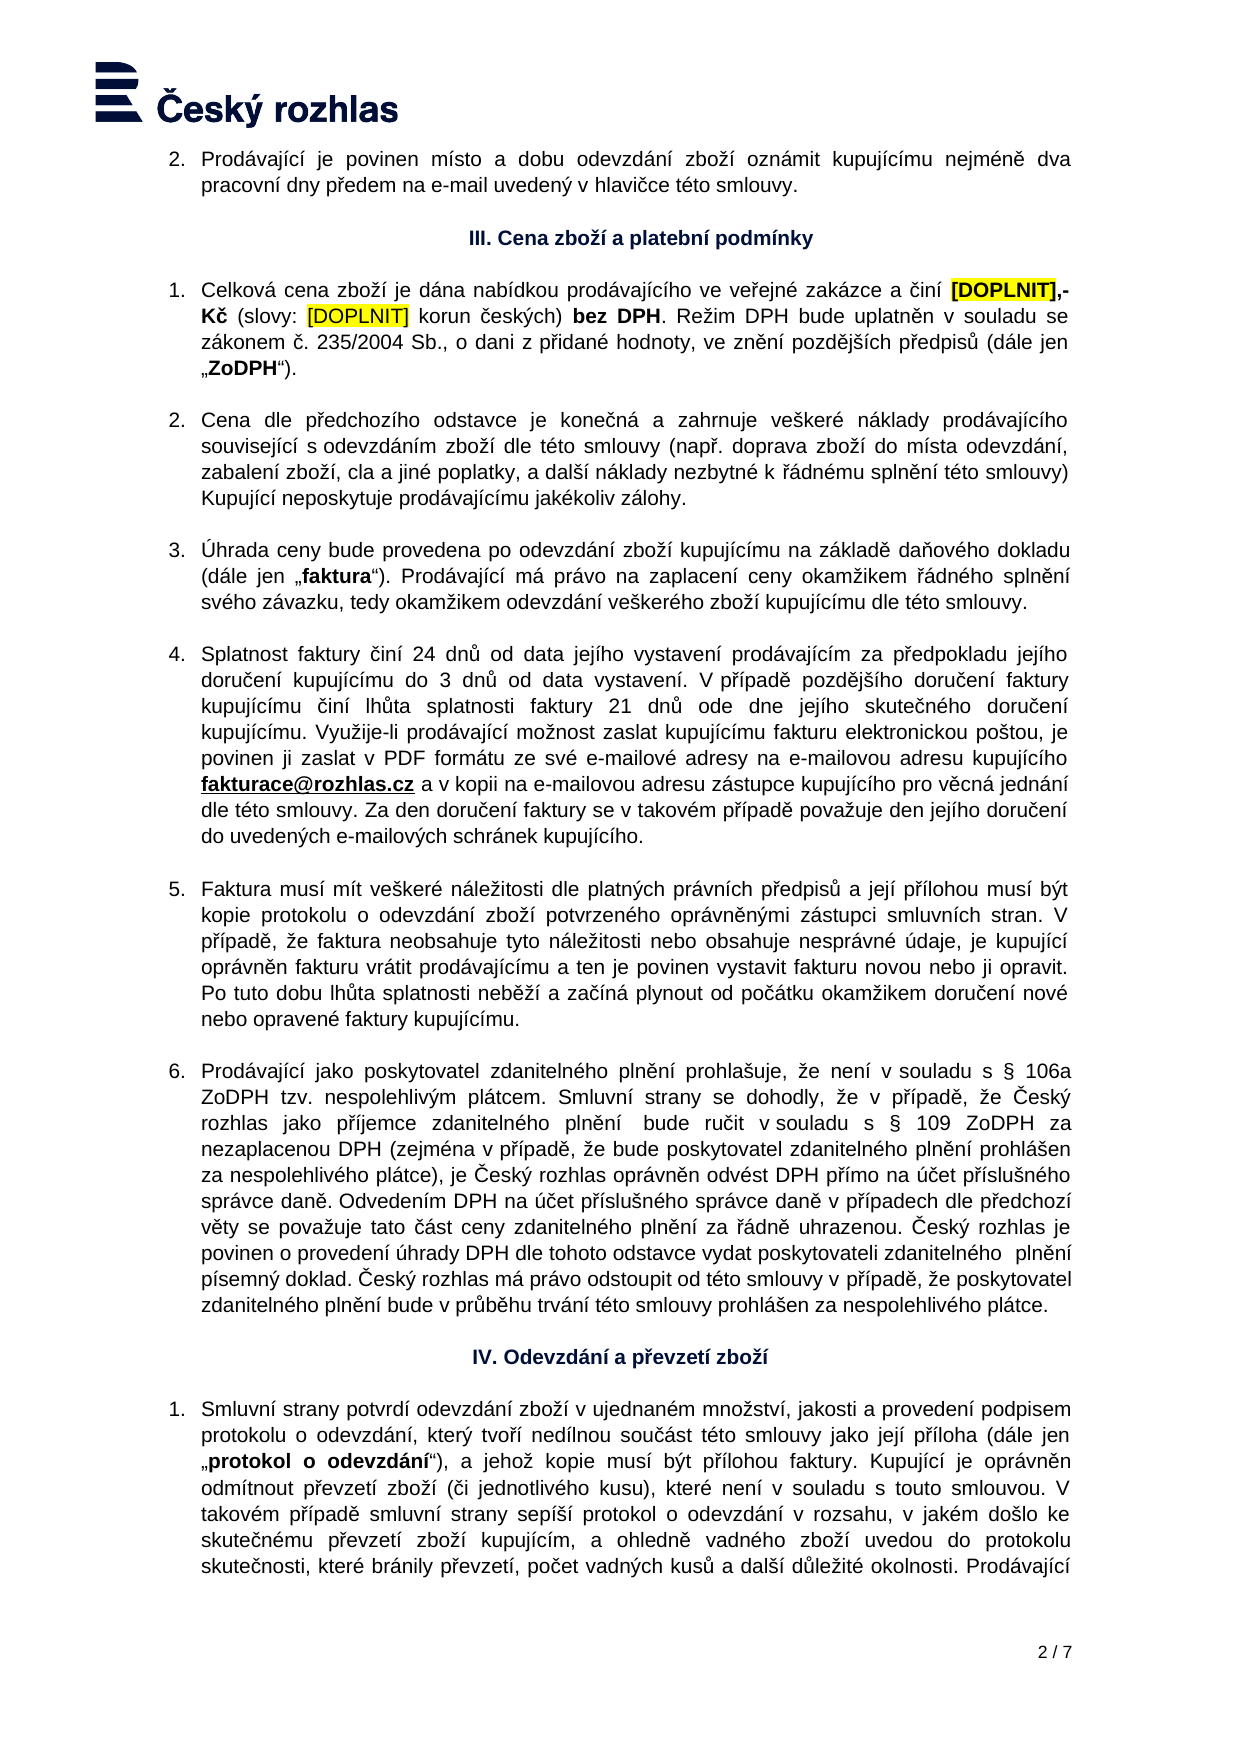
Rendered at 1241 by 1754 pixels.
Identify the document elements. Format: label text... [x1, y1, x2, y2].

list Faktura musí mít veškeré náležitosti dle platných právních předpisů a její přílohou musí být kopie protokolu o odevzdání zboží potvrzeného oprávněnými zástupci smluvních stran. V případě, že faktura neobsahuje tyto náležitosti nebo obsahuje nesprávné údaje, je kupující oprávněn fakturu vrátit prodávajícímu a ten je povinen vystavit fakturu novou nebo ji opravit. Po tuto dobu lhůta splatnosti neběží a začíná plynout od počátku okamžikem doručení nové nebo opravené faktury kupujícímu. [168, 875, 1069, 1031]
list Úhrada ceny bude provedena po odevzdání zboží kupujícímu na základě daňového dokladu (dále jen „faktura“). Prodávající má právo na zaplacení ceny okamžikem řádného splnění svého závazku, tedy okamžikem odevzdání veškerého zboží kupujícímu dle této smlouvy. [168, 537, 1072, 615]
list Prodávající je povinen místo a dobu odevzdání zboží oznámit kupujícímu nejméně dva pracovní dny předem na e-mail uvedený v hlavičce této smlouvy. [168, 146, 1072, 198]
list Splatnost faktury činí 24 dnů od data jejího vystavení prodávajícím za předpokladu jejího doručení kupujícímu do 3 dnů od data vystavení. V případě pozdějšího doručení faktury kupujícímu činí lhůta splatnosti faktury 21 dnů ode dne jejího skutečného doručení kupujícímu. Využije-li prodávající možnost zaslat kupujícímu fakturu elektronickou poštou, je povinen ji zaslat v PDF formátu ze své e-mailové adresy na e-mailovou adresu kupujícího fakturace@rozhlas.cz a v kopii na e-mailovou adresu zástupce kupujícího pro věcná jednání dle této smlouvy. Za den doručení faktury se v takovém případě považuje den jejího doručení do uvedených e-mailových schránek kupujícího. [168, 641, 1069, 849]
list Prodávající jako poskytovatel zdanitelného plnění prohlašuje, že není v souladu s § 106a ZoDPH tzv. nespolehlivým plátcem. Smluvní strany se dohodly, že v případě, že Český rozhlas jako příjemce zdanitelného plnění bude ručit v souladu s § 109 ZoDPH za nezaplacenou DPH (zejména v případě, že bude poskytovatel zdanitelného plnění prohlášen za nespolehlivého plátce), je Český rozhlas oprávněn odvést DPH přímo na účet příslušného správce daně. Odvedením DPH na účet příslušného správce daně v případech dle předchozí věty se považuje tato část ceny zdanitelného plnění za řádně uhrazenou. Český rozhlas je povinen o provedení úhrady DPH dle tohoto odstavce vydat poskytovateli zdanitelného plnění písemný doklad. Český rozhlas má právo odstoupit od této smlouvy v případě, že poskytovatel zdanitelného plnění bude v průběhu trvání této smlouvy prohlášen za nespolehlivého plátce. [168, 1057, 1072, 1318]
subtitle Odevzdání a převzetí zboží [168, 1344, 1072, 1370]
list Celková cena zboží je dána nabídkou prodávajícího ve veřejné zakázce a činí [DOPLNIT],- Kč (slovy: [DOPLNIT] korun českých) bez DPH. Režim DPH bude uplatněn v souladu se zákonem č. 235/2004 Sb., o dani z přidané hodnoty, ve znění pozdějších předpisů (dále jen „ZoDPH“). [168, 276, 1069, 380]
subtitle Cena zboží a platební podmínky [168, 224, 1113, 250]
list Cena dle předchozího odstavce je konečná a zahrnuje veškeré náklady prodávajícího související s odevzdáním zboží dle této smlouvy (např. doprava zboží do místa odevzdání, zabalení zboží, cla a jiné poplatky, a další náklady nezbytné k řádnému splnění této smlouvy) Kupující neposkytuje prodávajícímu jakékoliv zálohy. [168, 406, 1069, 511]
picture [95, 62, 398, 128]
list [168, 1396, 1072, 1578]
